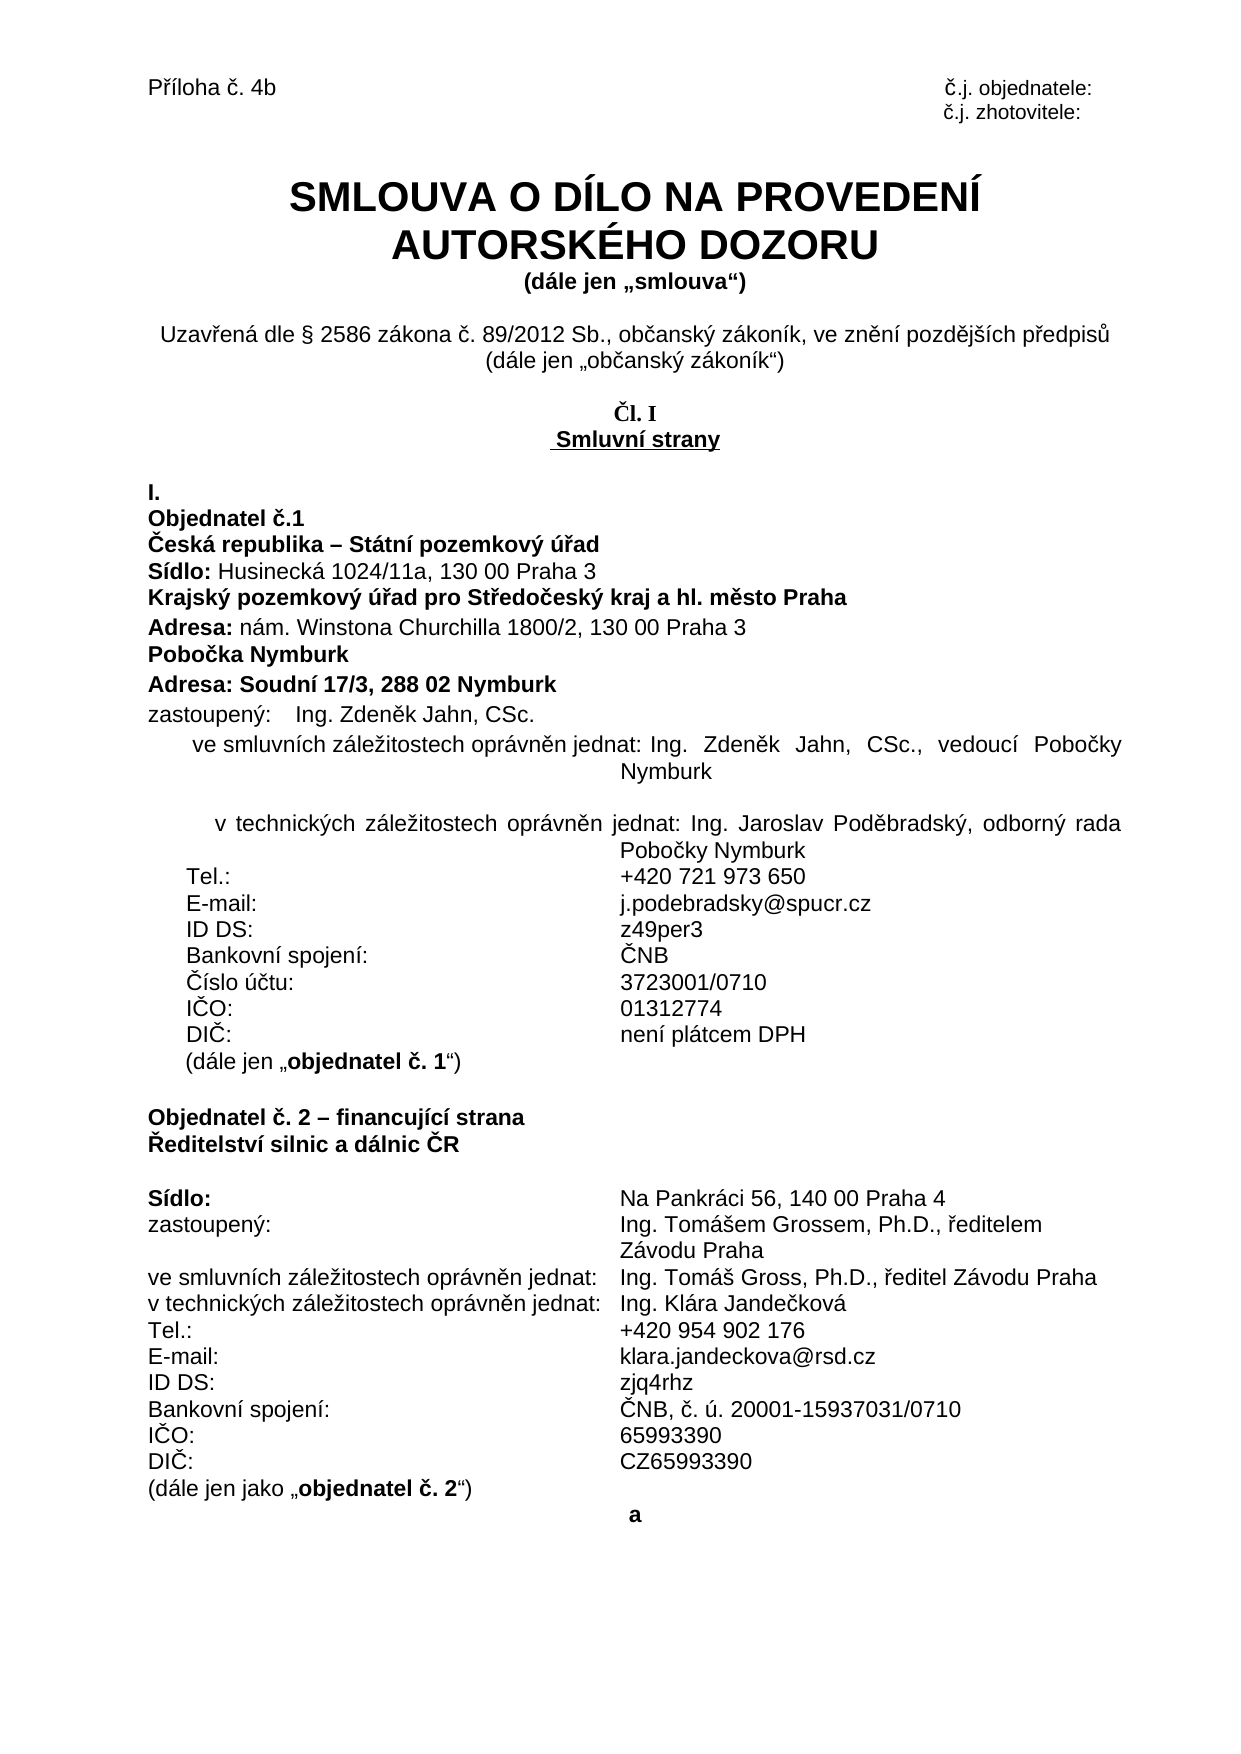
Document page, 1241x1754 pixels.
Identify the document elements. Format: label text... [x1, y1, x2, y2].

text Adresa: Soudní 17/3, 288 02 Nymburk [148, 671, 1122, 697]
text Česká republika – Státní pozemkový úřad [148, 531, 1122, 558]
text Bankovní spojení: ČNB, č. ú. 20001-15937031/0710 [148, 1396, 1122, 1422]
text v technických záležitostech oprávněn jednat: Ing. Jaroslav Poděbradský, odborný rada Pobočky Nymburk [148, 810, 1122, 863]
text SMLOUVA O DÍLO NA PROVEDENÍ AUTORSKÉHO DOZORU [148, 172, 1122, 268]
text E-mail: j.podebradsky@spucr.cz [148, 889, 1122, 916]
text Bankovní spojení: ČNB [148, 942, 1122, 968]
text I. [148, 479, 1122, 505]
text zastoupený: Ing. Zdeněk Jahn, CSc. [148, 701, 1122, 727]
text Objednatel č. 2 – financující strana [148, 1104, 1122, 1131]
text Číslo účtu: 3723001/0710 [148, 968, 1122, 995]
text DIČ: CZ65993390 [148, 1448, 1122, 1475]
text IČO: 65993390 [148, 1422, 1122, 1448]
text Krajský pozemkový úřad pro Středočeský kraj a hl. město Praha [148, 584, 1122, 611]
text (dále jen „objednatel č. 1“) [148, 1048, 1122, 1074]
text ID DS: zjq4rhz [148, 1369, 1122, 1396]
text Ředitelství silnic a dálnic ČR [148, 1131, 1122, 1157]
text Sídlo: Na Pankráci 56, 140 00 Praha 4 [148, 1185, 1122, 1211]
text ve smluvních záležitostech oprávněn jednat: Ing. Zdeněk Jahn, CSc., vedoucí Pobočky Nymburk [148, 731, 1122, 784]
text Tel.: +420 721 973 650 [148, 863, 1122, 889]
text E-mail: klara.jandeckova@rsd.cz [148, 1343, 1122, 1369]
text Objednatel č.1 [148, 505, 1122, 531]
text Tel.: +420 954 902 176 [148, 1317, 1122, 1343]
text Uzavřená dle § 2586 zákona č. 89/2012 Sb., občanský zákoník, ve znění pozdějších předpisů [148, 321, 1122, 347]
text Čl. I [148, 400, 1122, 426]
text Pobočka Nymburk [148, 641, 1122, 667]
text (dále jen „smlouva“) [148, 268, 1122, 294]
text DIČ: není plátcem DPH [148, 1021, 1122, 1048]
text v technických záležitostech oprávněn jednat: Ing. Klára Jandečková [148, 1290, 1122, 1317]
text IČO: 01312774 [148, 995, 1122, 1021]
text Sídlo: Husinecká 1024/11a, 130 00 Praha 3 [148, 558, 1122, 584]
text (dále jen jako „objednatel č. 2“) [148, 1475, 1122, 1501]
text Smluvní strany [148, 426, 1122, 452]
text (dále jen „občanský zákoník“) [148, 347, 1122, 373]
text ve smluvních záležitostech oprávněn jednat: Ing. Tomáš Gross, Ph.D., ředitel Závodu Praha [148, 1264, 1122, 1290]
text a [148, 1501, 1122, 1527]
text ID DS: z49per3 [148, 916, 1122, 942]
text Adresa: nám. Winstona Churchilla 1800/2, 130 00 Praha 3 [148, 614, 1122, 641]
text zastoupený: Ing. Tomášem Grossem, Ph.D., ředitelem Závodu Praha [148, 1211, 1122, 1264]
